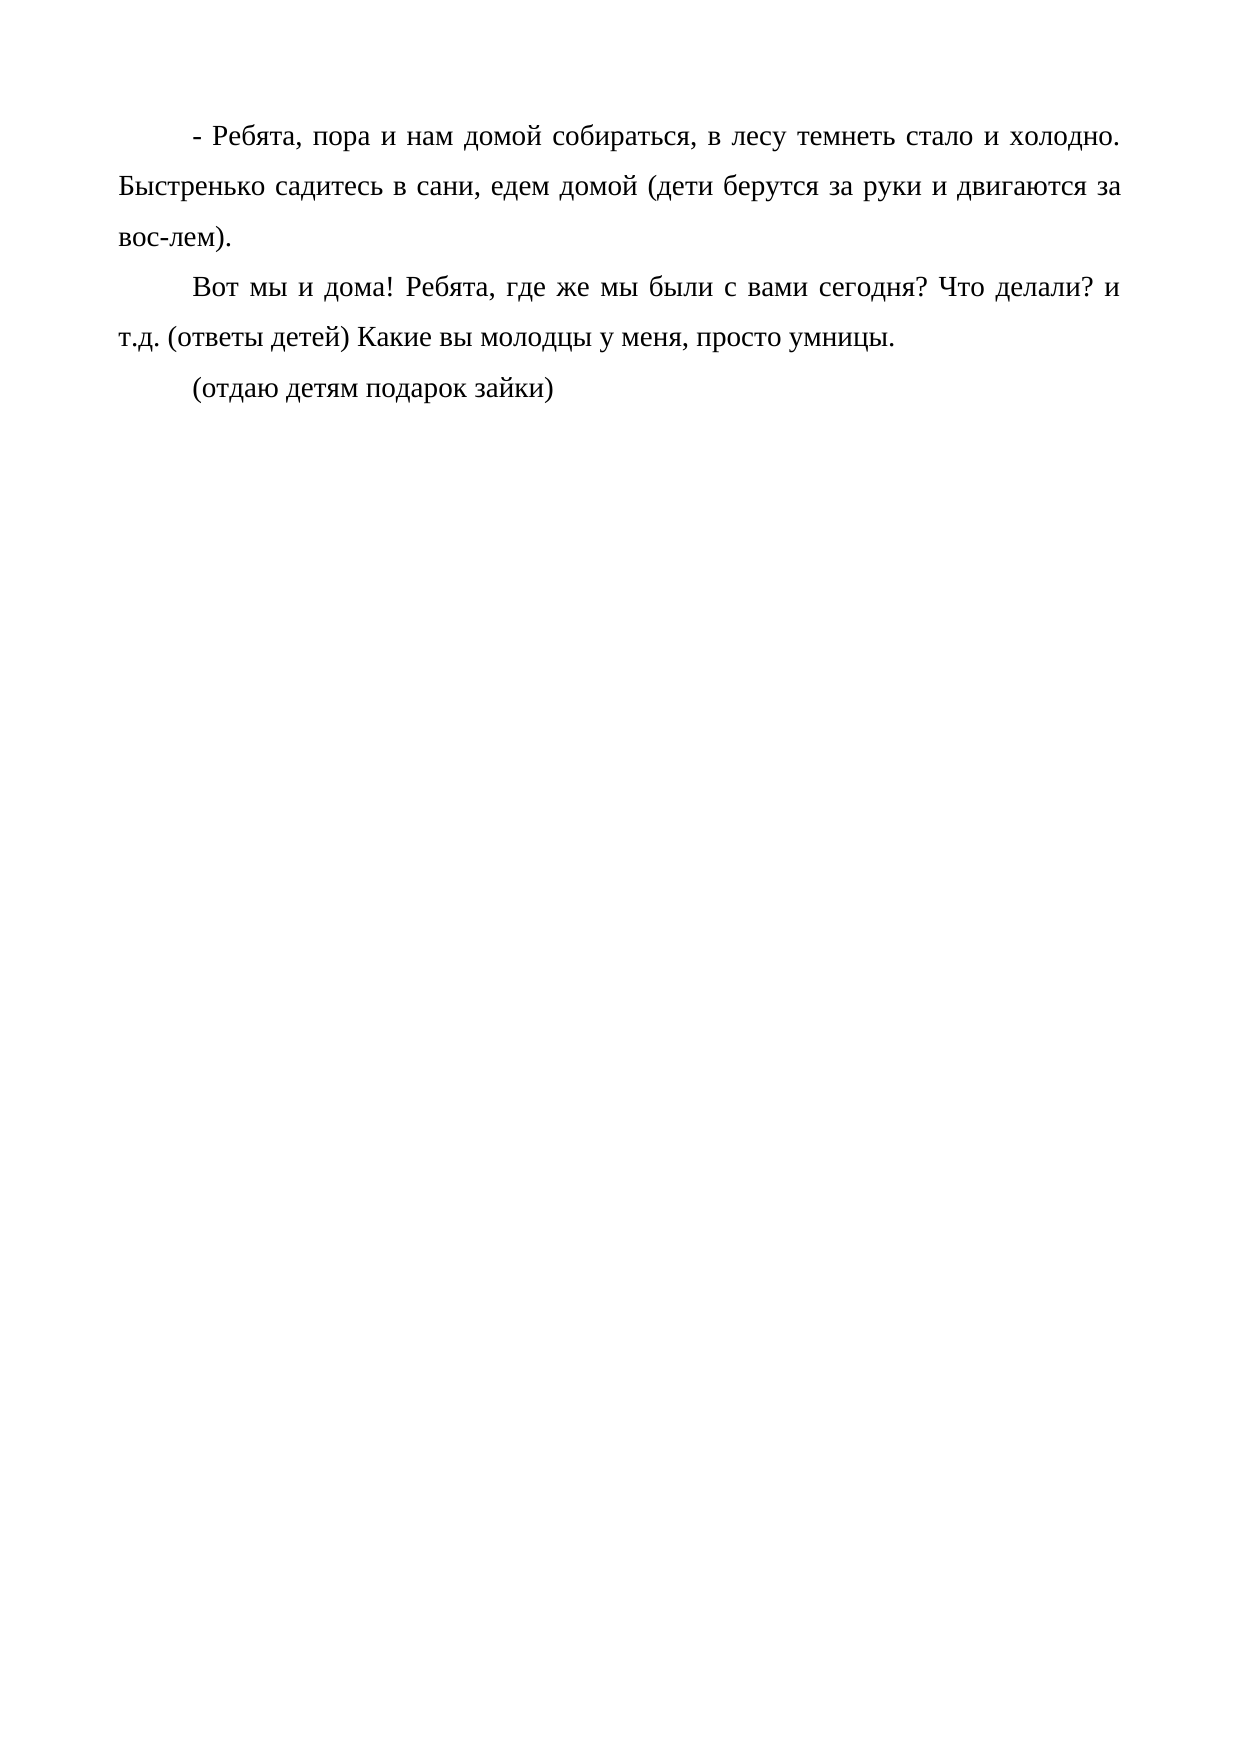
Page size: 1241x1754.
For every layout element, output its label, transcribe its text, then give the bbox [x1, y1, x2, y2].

text Вот мы и дома! Ребята, где же мы были с вами сегодня? Что делали? и т.д. (ответы детей) Какие вы молодцы у меня, просто умницы. [118, 269, 1122, 353]
text - Ребята, пора и нам домой собираться, в лесу темнеть стало и холодно. Быстренько садитесь в сани, едем домой (дети берутся за руки и двигаются за вос-лем). [118, 118, 1122, 252]
text (отдаю детям подарок зайки) [118, 370, 1122, 403]
